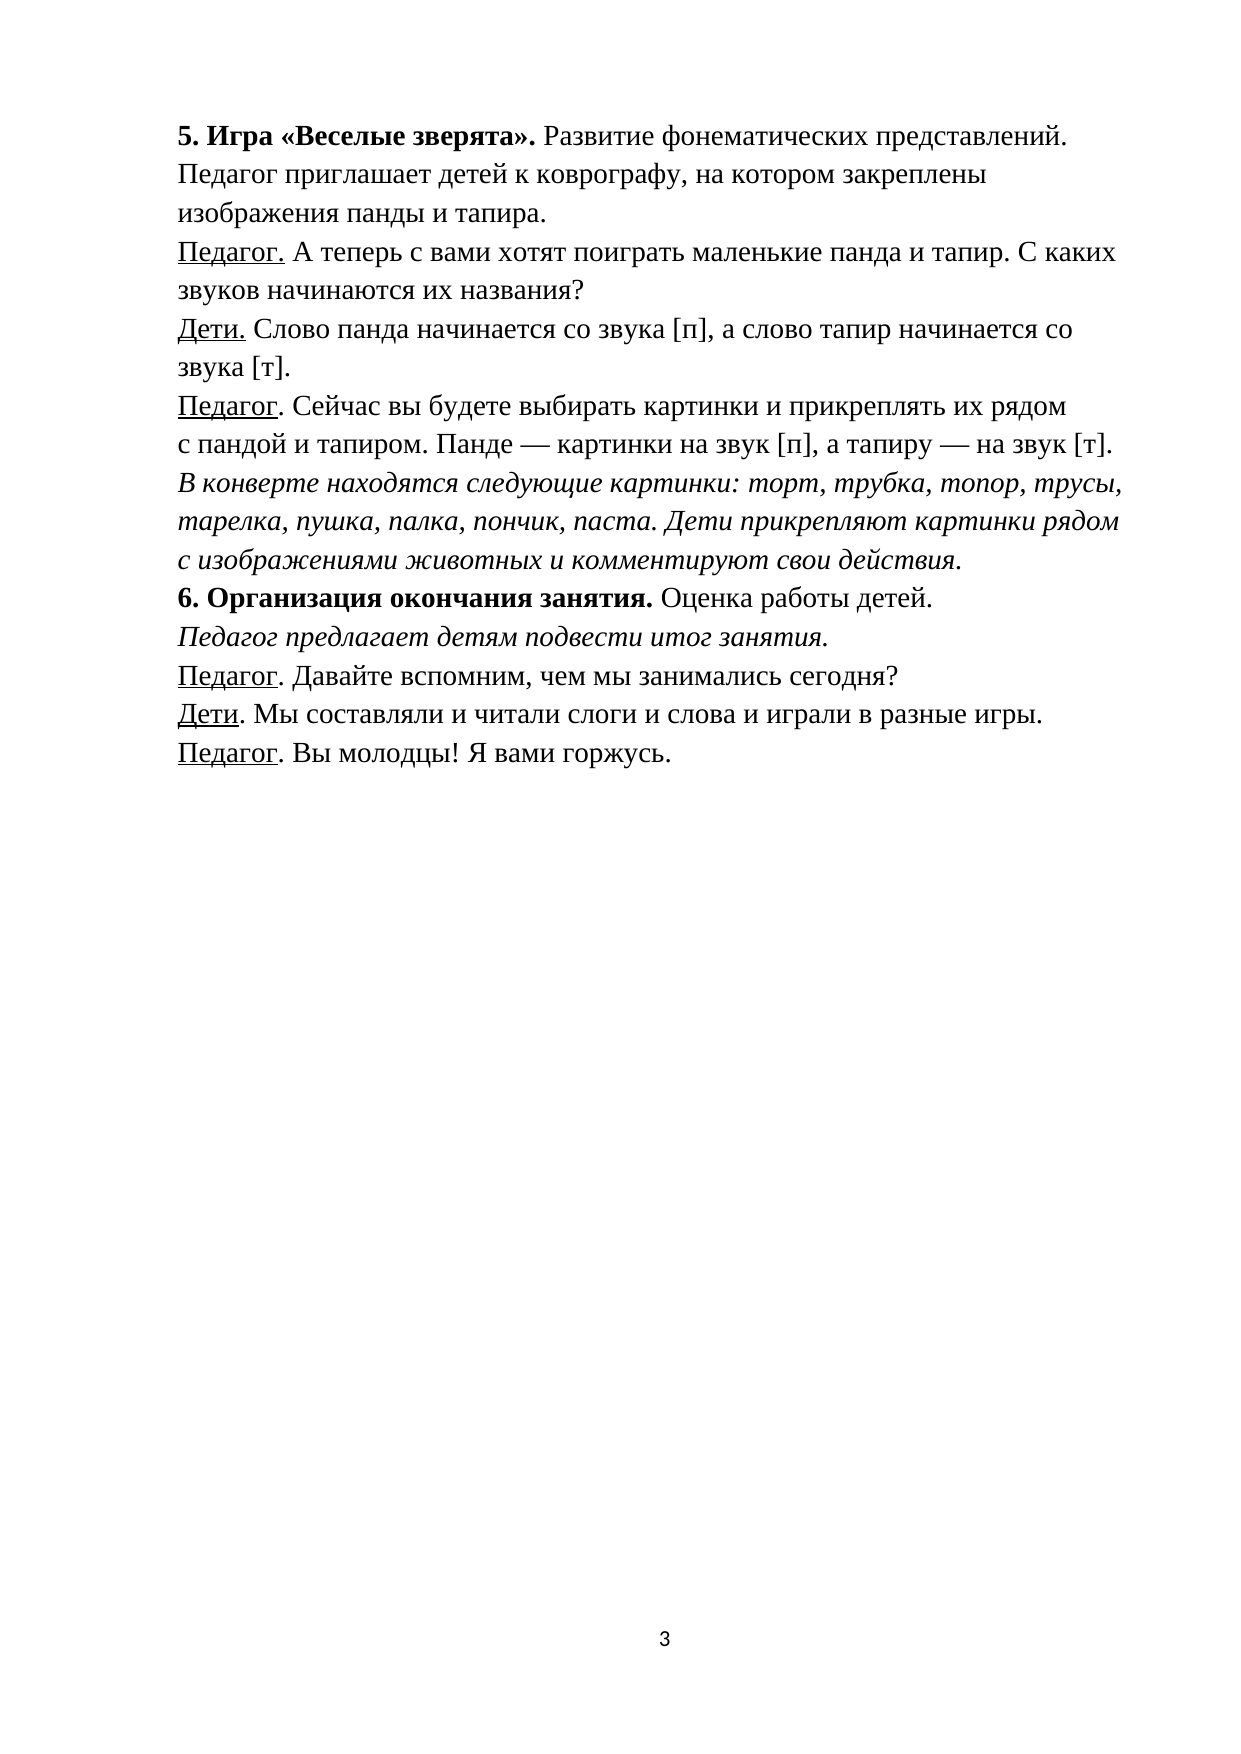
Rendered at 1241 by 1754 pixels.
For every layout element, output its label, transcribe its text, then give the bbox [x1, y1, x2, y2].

text Дети. Мы составляли и читали слоги и слова и играли в разные игры. [177, 696, 1152, 730]
text Педагог. Вы молодцы! Я вами горжусь. [177, 735, 1152, 768]
text Педагог. Сейчас вы будете выбирать картинки и прикреплять их рядом [177, 388, 1152, 421]
text Педагог предлагает детям подвести итог занятия. [177, 619, 1152, 653]
text с изображениями животных и комментируют свои действия. [177, 542, 1152, 576]
text Педагог. Давайте вспомним, чем мы занимались сегодня? [177, 658, 1152, 691]
text 6. Организация окончания занятия. Оценка работы детей. [177, 581, 1152, 614]
text Дети. Слово панда начинается со звука [п], а слово тапир начинается со [177, 311, 1152, 344]
text звука [т]. [177, 349, 1152, 383]
text В конверте находятся следующие картинки: торт, трубка, топор, трусы, тарелка, пушка, палка, пончик, паста. Дети прикрепляют картинки рядом [177, 465, 1152, 537]
text с пандой и тапиром. Панде — картинки на звук [п], а тапиру — на звук [т]. [177, 426, 1152, 460]
text Педагог приглашает детей к коврографу, на котором закреплены изображения панды и тапира. [177, 157, 1152, 229]
text Педагог. А теперь с вами хотят поиграть маленькие панда и тапир. С каких звуков начинаются их названия? [177, 234, 1152, 306]
text 5. Игра «Веселые зверята». Развитие фонематических представлений. [177, 118, 1152, 152]
